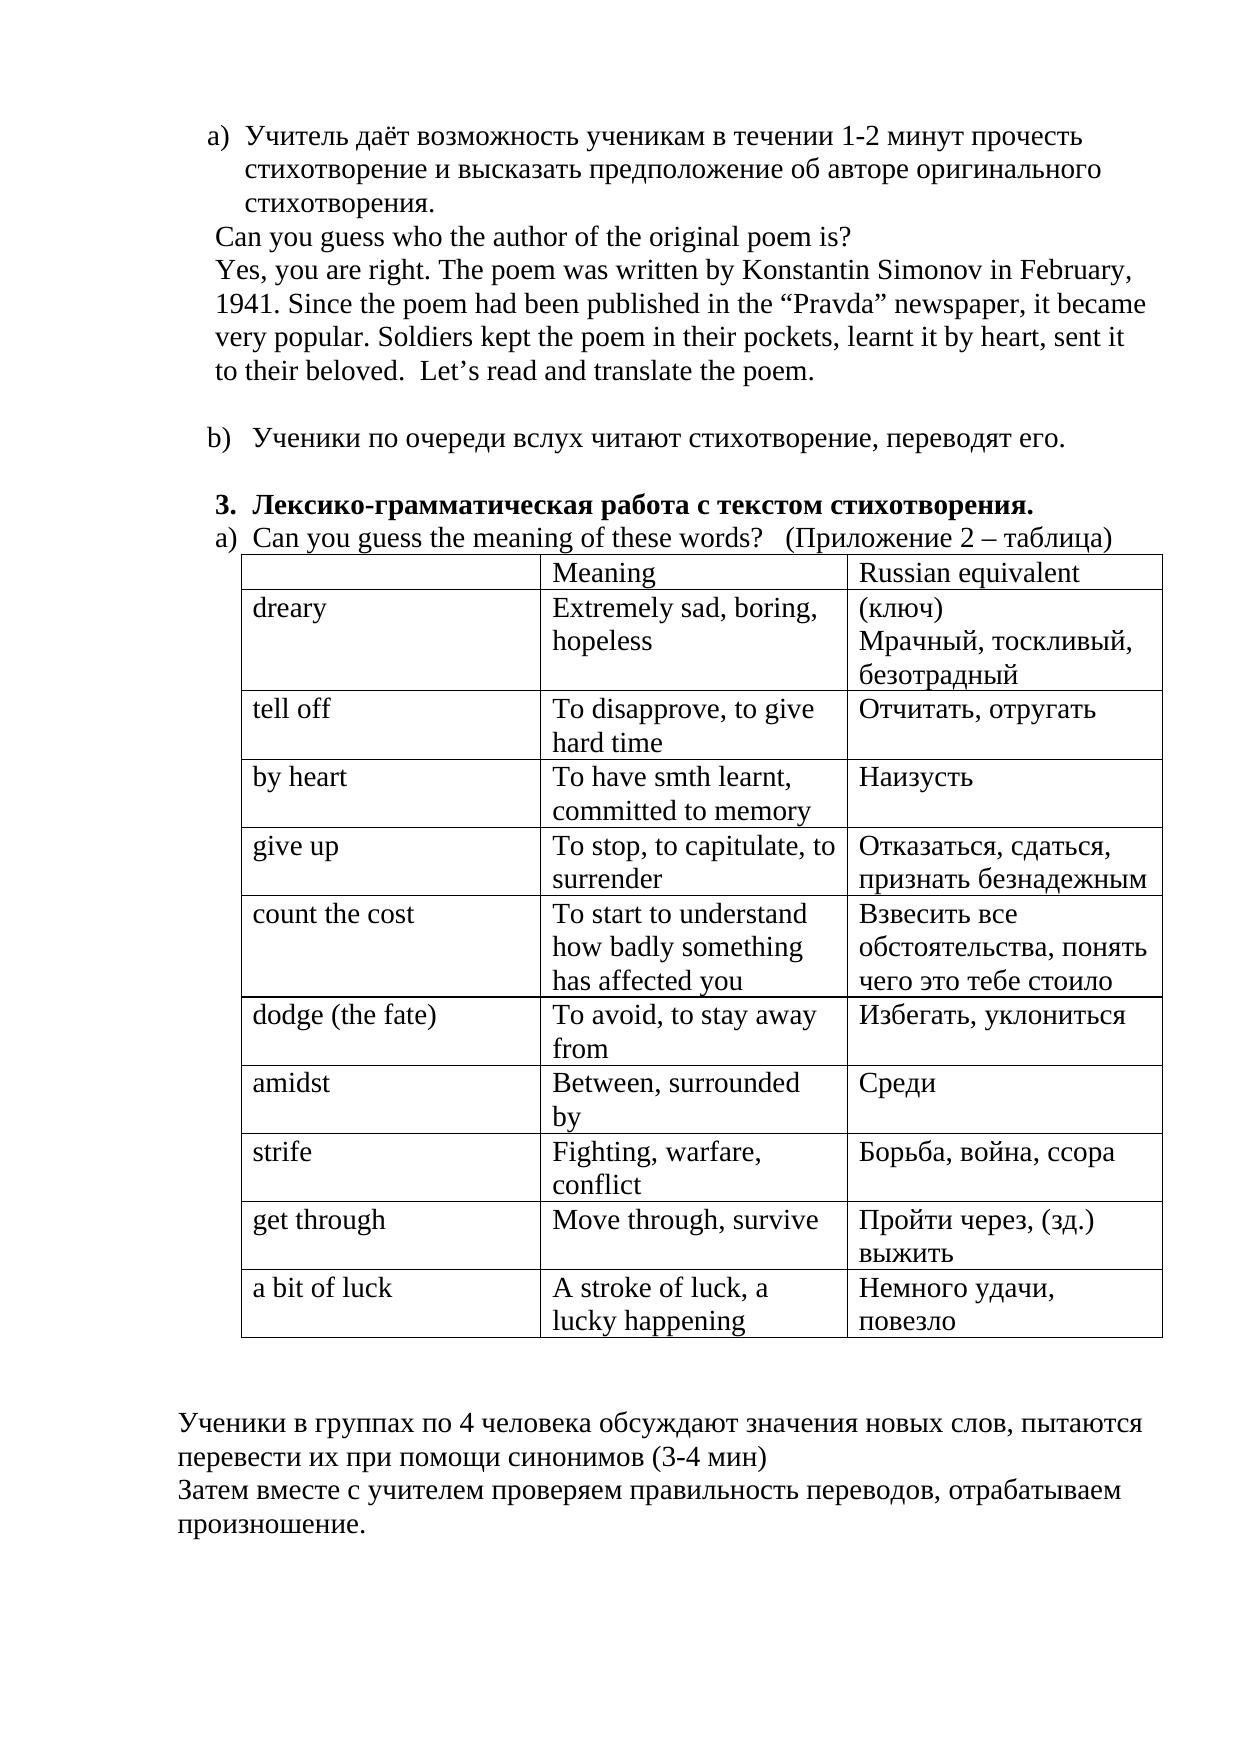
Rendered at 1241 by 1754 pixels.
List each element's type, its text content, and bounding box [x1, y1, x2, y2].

table_cell Отчитать, отругать [848, 691, 1162, 758]
table_cell Отказаться, сдаться, признать безнадежным [848, 828, 1162, 895]
table_cell Between, surrounded by [541, 1066, 847, 1133]
table_cell (ключ) Мрачный, тоскливый, безотрадный [848, 590, 1162, 690]
table_cell give up [242, 828, 540, 895]
table_cell To disapprove, to give hard time [541, 691, 847, 758]
table_cell Fighting, warfare, conflict [541, 1134, 847, 1201]
list Can you guess the meaning of these words? (Приложение 2 – таблица) [215, 521, 1152, 554]
table_cell Среди [848, 1066, 1162, 1133]
table_cell by heart [242, 760, 540, 827]
text Ученики в группах по 4 человека обсуждают значения новых слов, пытаются перевести их при помощи синонимов (3-4 мин) [177, 1405, 1152, 1472]
table_cell count the cost [242, 896, 540, 996]
list Учитель даёт возможность ученикам в течении 1-2 минут прочесть стихотворение и высказать предположение об авторе оригинального стихотворения. [207, 118, 1152, 219]
table_header [242, 555, 540, 589]
text Затем вместе с учителем проверяем правильность переводов, отрабатываем произношение. [177, 1472, 1152, 1539]
table_cell To start to understand how badly something has affected you [541, 896, 847, 996]
table_cell A stroke of luck, a lucky happening [541, 1270, 847, 1337]
table_cell To stop, to capitulate, to surrender [541, 828, 847, 895]
table_cell Extremely sad, boring, hopeless [541, 590, 847, 690]
table_cell Пройти через, (зд.) выжить [848, 1202, 1162, 1269]
table_cell Борьба, война, ссора [848, 1134, 1162, 1201]
table_cell Взвесить все обстоятельства, понять чего это тебе стоило [848, 896, 1162, 996]
table_cell a bit of luck [242, 1270, 540, 1337]
table_cell Избегать, уклониться [848, 998, 1162, 1064]
text Yes, you are right. The poem was written by Konstantin Simonov in February, 1941. Since the poem had been published in the “Pravda” newspaper, it became very popular. Soldiers kept the poem in their pockets, learnt it by heart, sent it to their beloved. Let’s read and translate the poem. [215, 252, 1152, 386]
table_cell To avoid, to stay away from [541, 998, 847, 1064]
table_cell Немного удачи, повезло [848, 1270, 1162, 1337]
table_cell dodge (the fate) [242, 998, 540, 1064]
text Can you guess who the author of the original poem is? [215, 219, 1152, 252]
table_cell get through [242, 1202, 540, 1269]
table_cell Наизусть [848, 760, 1162, 827]
table_cell To have smth learnt, committed to memory [541, 760, 847, 827]
list Лексико-грамматическая работа с текстом стихотворения. [215, 487, 1152, 521]
table_header Meaning [541, 555, 847, 589]
table_cell strife [242, 1134, 540, 1201]
list Ученики по очереди вслух читают стихотворение, переводят его. [207, 420, 1152, 453]
table_cell dreary [242, 590, 540, 690]
table_cell amidst [242, 1066, 540, 1133]
table_cell Move through, survive [541, 1202, 847, 1269]
table_header Russian equivalent [848, 555, 1162, 589]
table_cell tell off [242, 691, 540, 758]
